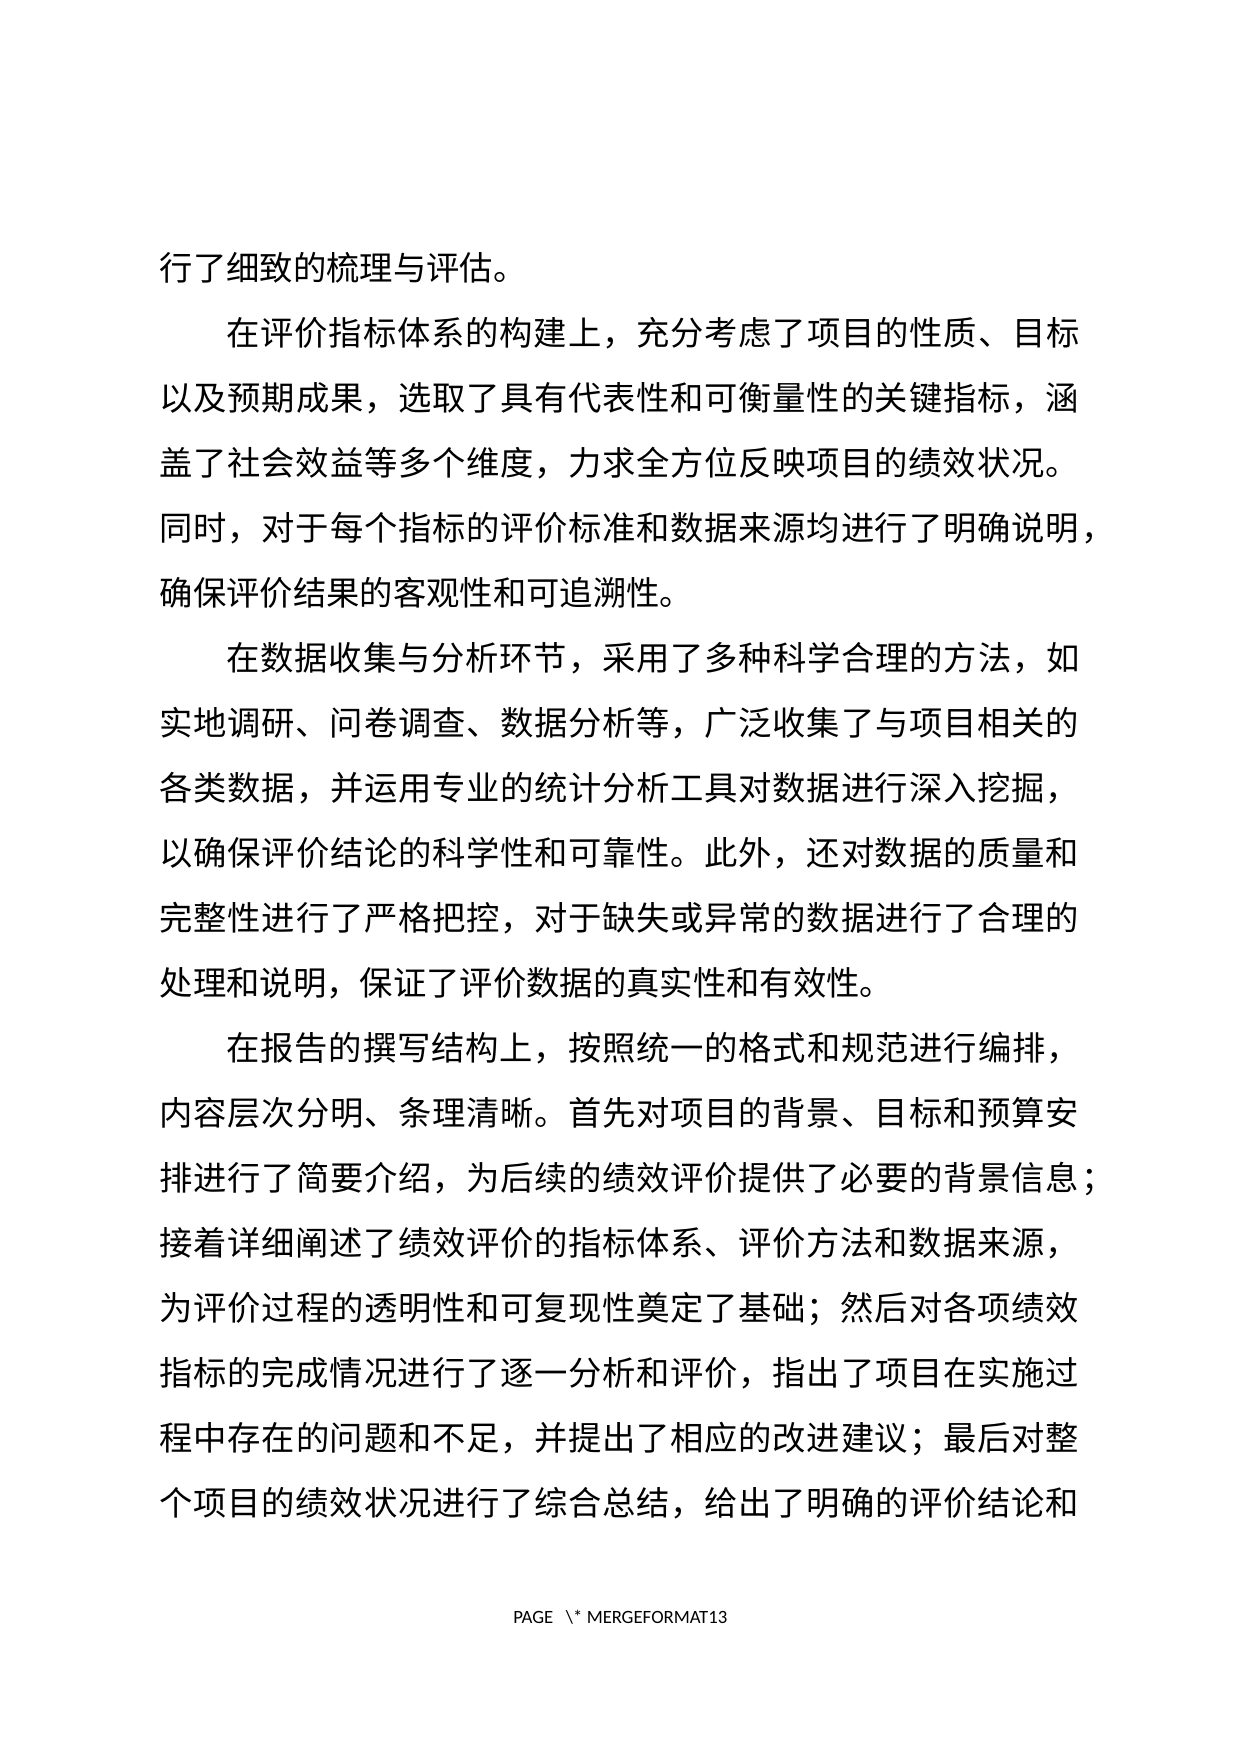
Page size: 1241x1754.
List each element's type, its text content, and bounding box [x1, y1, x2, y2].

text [159, 233, 1081, 298]
text 在评价指标体系的构建上，充分考虑了项目的性质、目标以及预期成果，选取了具有代表性和可衡量性的关键指标，涵盖了社会效益等多个维度，力求全方位反映项目的绩效状况。同时，对于每个指标的评价标准和数据来源均进行了明确说明，确保评价结果的客观性和可追溯性。 [159, 298, 1081, 623]
text 在数据收集与分析环节，采用了多种科学合理的方法，如实地调研、问卷调查、数据分析等，广泛收集了与项目相关的各类数据，并运用专业的统计分析工具对数据进行深入挖掘，以确保评价结论的科学性和可靠性。此外，还对数据的质量和完整性进行了严格把控，对于缺失或异常的数据进行了合理的处理和说明，保证了评价数据的真实性和有效性。 [159, 623, 1081, 1013]
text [159, 1013, 1081, 1533]
